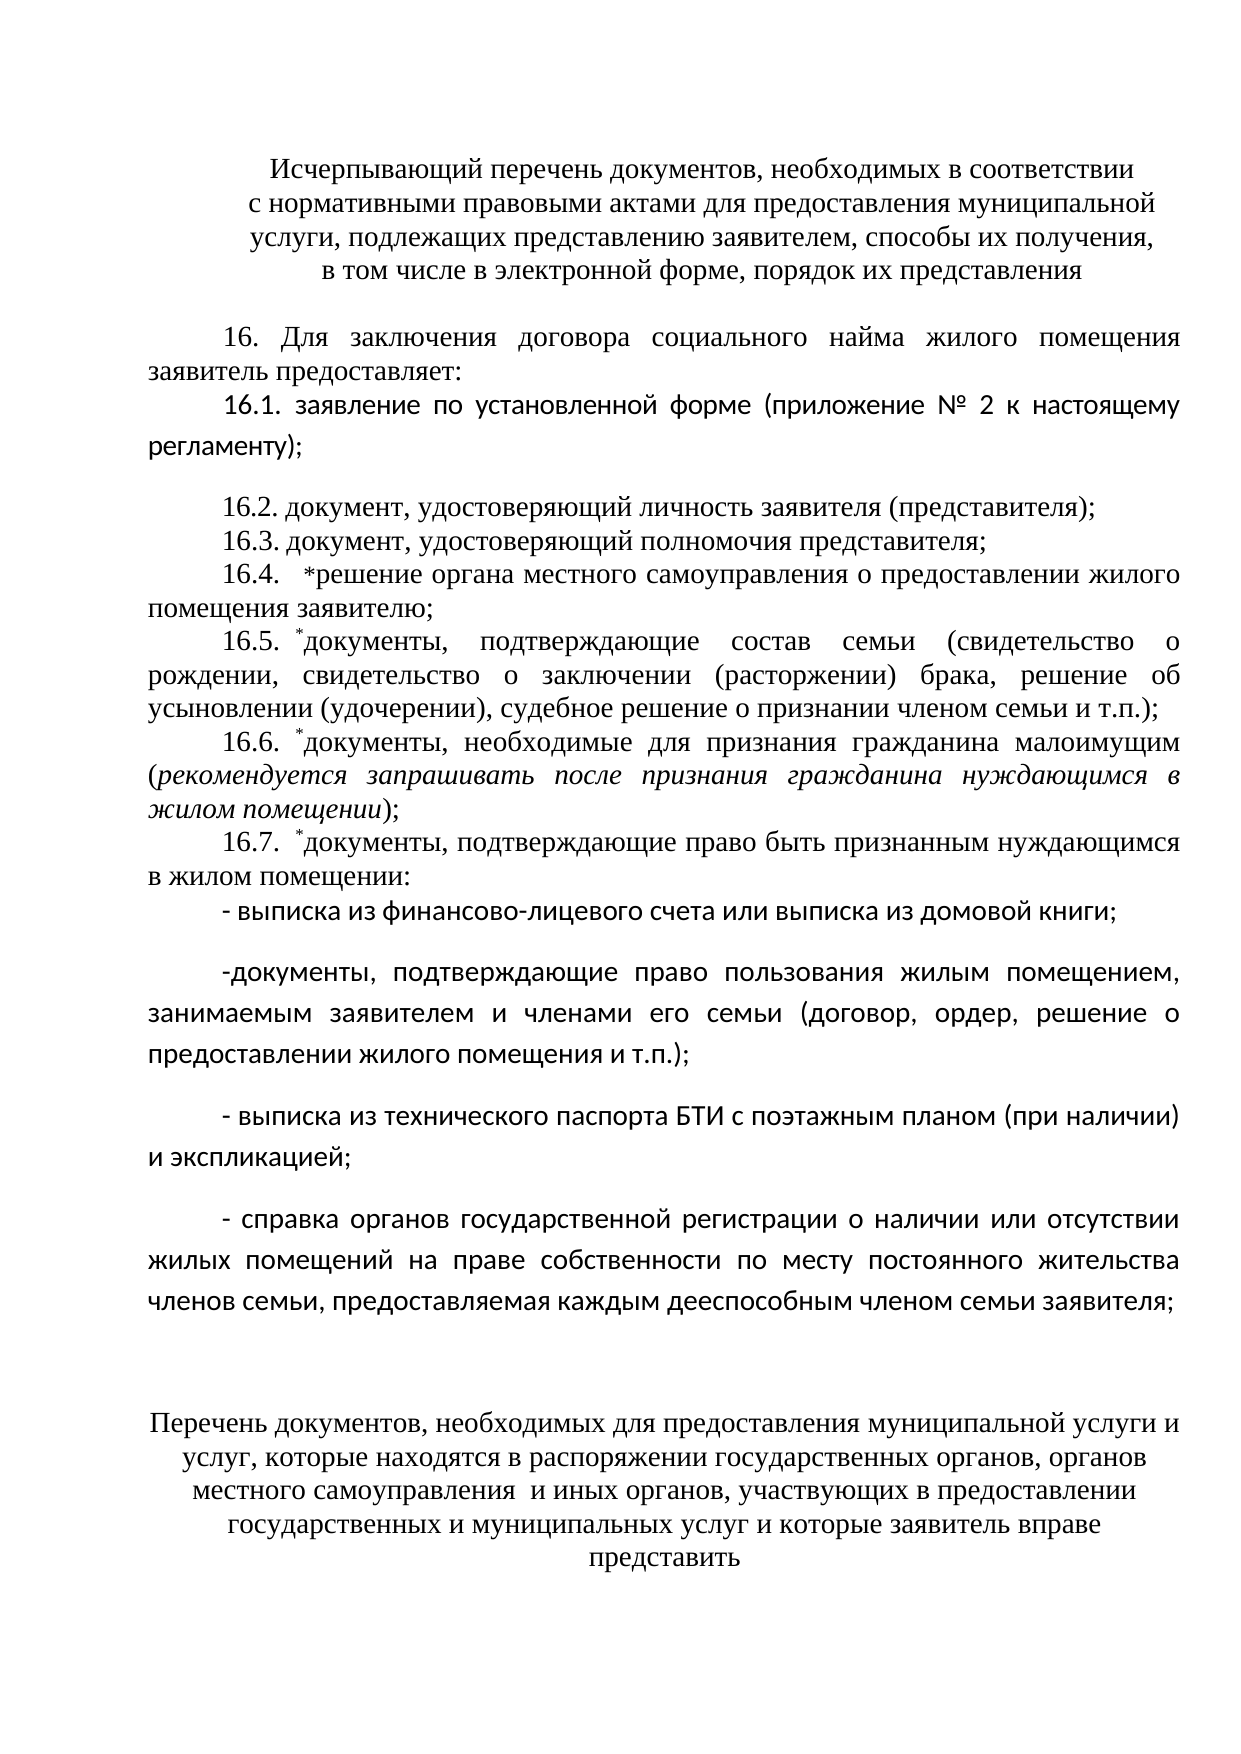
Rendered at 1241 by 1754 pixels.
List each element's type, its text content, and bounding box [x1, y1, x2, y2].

subtitle 16. Для заключения договора социального найма жилого помещения заявитель предоставляет: [148, 319, 1181, 386]
text услуги, подлежащих представлению заявителем, способы их получения, [148, 219, 1181, 252]
text Перечень документов, необходимых для предоставления муниципальной услуги и услуг, которые находятся в распоряжении государственных органов, органов местного самоуправления и иных органов, участвующих в предоставлении государственных и муниципальных услуг и которые заявитель вправе представить [148, 1405, 1181, 1573]
text в том числе в электронной форме, порядок их представления [148, 252, 1181, 286]
text -документы, подтверждающие право пользования жилым помещением, занимаемым заявителем и членами его семьи (договор, ордер, решение о предоставлении жилого помещения и т.п.); [148, 953, 1181, 1071]
list *документы, необходимые для признания гражданина малоимущим (рекомендуется запрашивать после признания гражданина нуждающимся в жилом помещении); [148, 724, 1181, 824]
list *документы, подтверждающие право быть признанным нуждающимся в жилом помещении: [148, 824, 1181, 892]
text 16.1. заявление по установленной форме (приложение № 2 к настоящему регламенту); [148, 386, 1181, 463]
text с нормативными правовыми актами для предоставления муниципальной [148, 185, 1181, 219]
text - справка органов государственной регистрации о наличии или отсутствии жилых помещений на праве собственности по месту постоянного жительства членов семьи, предоставляемая каждым дееспособным членом семьи заявителя; [148, 1200, 1181, 1317]
text Исчерпывающий перечень документов, необходимых в соответствии [148, 152, 1181, 185]
text - выписка из технического паспорта БТИ с поэтажным планом (при наличии) и экспликацией; [148, 1097, 1181, 1174]
list *документы, подтверждающие состав семьи (свидетельство о рождении, свидетельство о заключении (расторжении) брака, решение об усыновлении (удочерении), судебное решение о признании членом семьи и т.п.); [148, 623, 1181, 724]
list 16.3. документ, удостоверяющий полномочия представителя; [148, 523, 1181, 556]
text - выписка из финансово-лицевого счета или выписка из домовой книги; [148, 892, 1181, 927]
list *решение органа местного самоуправления о предоставлении жилого помещения заявителю; [148, 556, 1181, 623]
list 16.2. документ, удостоверяющий личность заявителя (представителя); [148, 489, 1181, 523]
